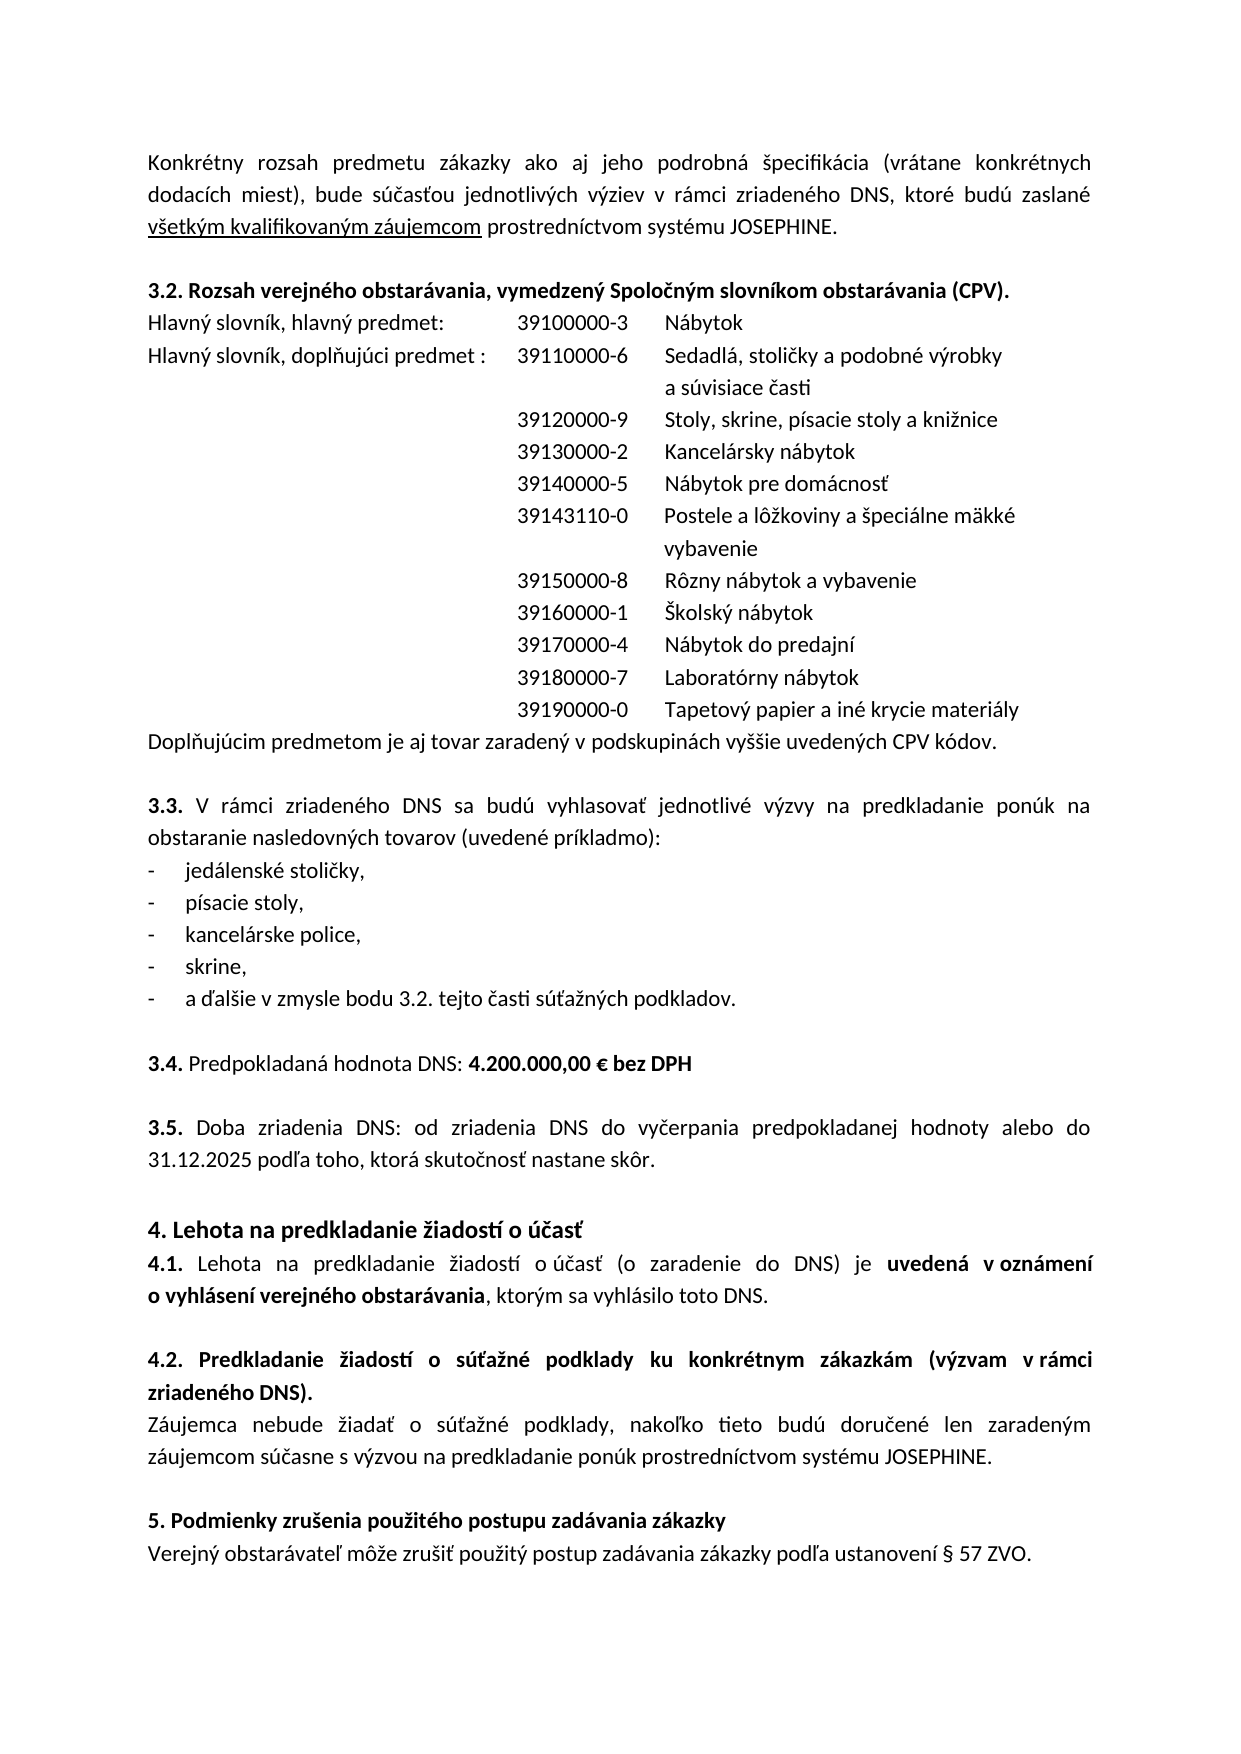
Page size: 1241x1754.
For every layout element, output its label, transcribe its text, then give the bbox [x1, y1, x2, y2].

text Hlavný slovník, doplňujúci predmet : 39110000-6 Sedadlá, stoličky a podobné výrobky a súvisiace časti [148, 341, 1093, 401]
text Doplňujúcim predmetom je aj tovar zaradený v podskupinách vyššie uvedených CPV kódov. [148, 727, 1093, 755]
text 3.4. Predpokladaná hodnota DNS: 4.200.000,00 € bez DPH [148, 1049, 1093, 1077]
text 39143110-0 Postele a lôžkoviny a špeciálne mäkké vybavenie [517, 502, 1093, 562]
list a ďalšie v zmysle bodu 3.2. tejto časti súťažných podkladov. [148, 984, 1093, 1012]
text 39120000-9 Stoly, skrine, písacie stoly a knižnice [517, 405, 1093, 433]
text 39140000-5 Nábytok pre domácnosť [517, 469, 1093, 497]
list kancelárske police, [148, 920, 1093, 948]
text Záujemca nebude žiadať o súťažné podklady, nakoľko tieto budú doručené len zaradeným záujemcom súčasne s výzvou na predkladanie ponúk prostredníctvom systému JOSEPHINE. [148, 1410, 1093, 1470]
text 39160000-1 Školský nábytok [517, 598, 1093, 626]
subtitle 4. Lehota na predkladanie žiadostí o účasť [148, 1214, 1093, 1244]
text 39180000-7 Laboratórny nábytok [517, 663, 1093, 691]
text 3.2. Rozsah verejného obstarávania, vymedzený Spoločným slovníkom obstarávania (CPV). [148, 276, 1093, 304]
text 4.2. Predkladanie žiadostí o súťažné podklady ku konkrétnym zákazkám (výzvam v rámci zriadeného DNS). [148, 1346, 1093, 1406]
text 4.1. Lehota na predkladanie žiadostí o účasť (o zaradenie do DNS) je uvedená v oznámení o vyhlásení verejného obstarávania, ktorým sa vyhlásilo toto DNS. [148, 1249, 1093, 1309]
text 39130000-2 Kancelársky nábytok [517, 437, 1093, 465]
list skrine, [148, 952, 1093, 980]
text 3.3. V rámci zriadeného DNS sa budú vyhlasovať jednotlivé výzvy na predkladanie ponúk na obstaranie nasledovných tovarov (uvedené príkladmo): [148, 791, 1093, 852]
list jedálenské stoličky, [148, 856, 1093, 884]
list písacie stoly, [148, 888, 1093, 916]
text Konkrétny rozsah predmetu zákazky ako aj jeho podrobná špecifikácia (vrátane konkrétnych dodacích miest), bude súčasťou jednotlivých výziev v rámci zriadeného DNS, ktoré budú zaslané všetkým kvalifikovaným záujemcom prostredníctvom systému JOSEPHINE. [148, 148, 1093, 240]
text 5. Podmienky zrušenia použitého postupu zadávania zákazky [148, 1506, 1093, 1534]
text 39190000-0 Tapetový papier a iné krycie materiály [517, 695, 1093, 723]
text Verejný obstarávateľ môže zrušiť použitý postup zadávania zákazky podľa ustanovení § 57 ZVO. [148, 1539, 1093, 1567]
text 3.5. Doba zriadenia DNS: od zriadenia DNS do vyčerpania predpokladanej hodnoty alebo do 31.12.2025 podľa toho, ktorá skutočnosť nastane skôr. [148, 1113, 1093, 1173]
text 39150000-8 Rôzny nábytok a vybavenie [517, 566, 1093, 594]
text Hlavný slovník, hlavný predmet: 39100000-3 Nábytok [148, 308, 1093, 337]
text 39170000-4 Nábytok do predajní [517, 630, 1093, 658]
